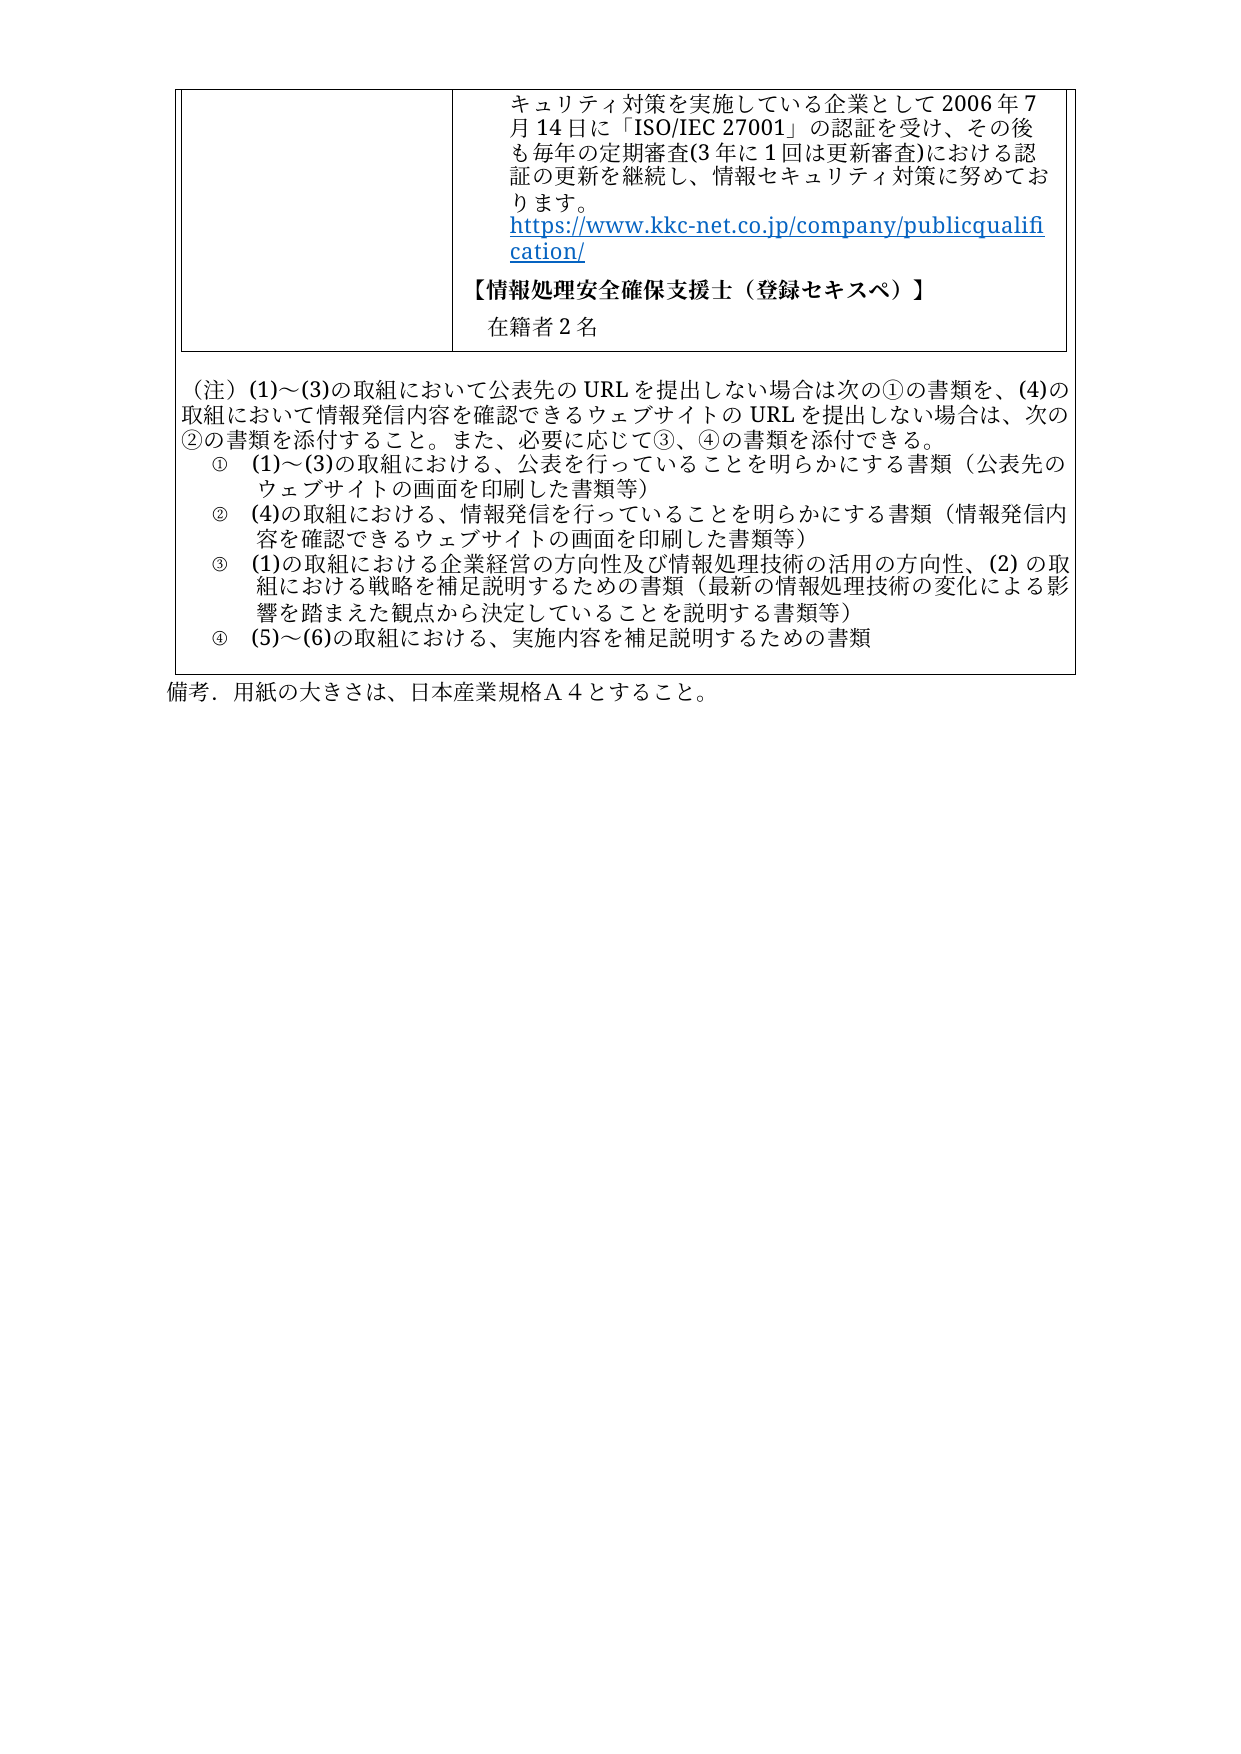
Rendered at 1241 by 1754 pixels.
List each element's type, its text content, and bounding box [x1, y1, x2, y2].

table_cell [176, 90, 1075, 674]
text 備考．用紙の大きさは、日本産業規格Ａ４とすること。 [167, 675, 1070, 707]
